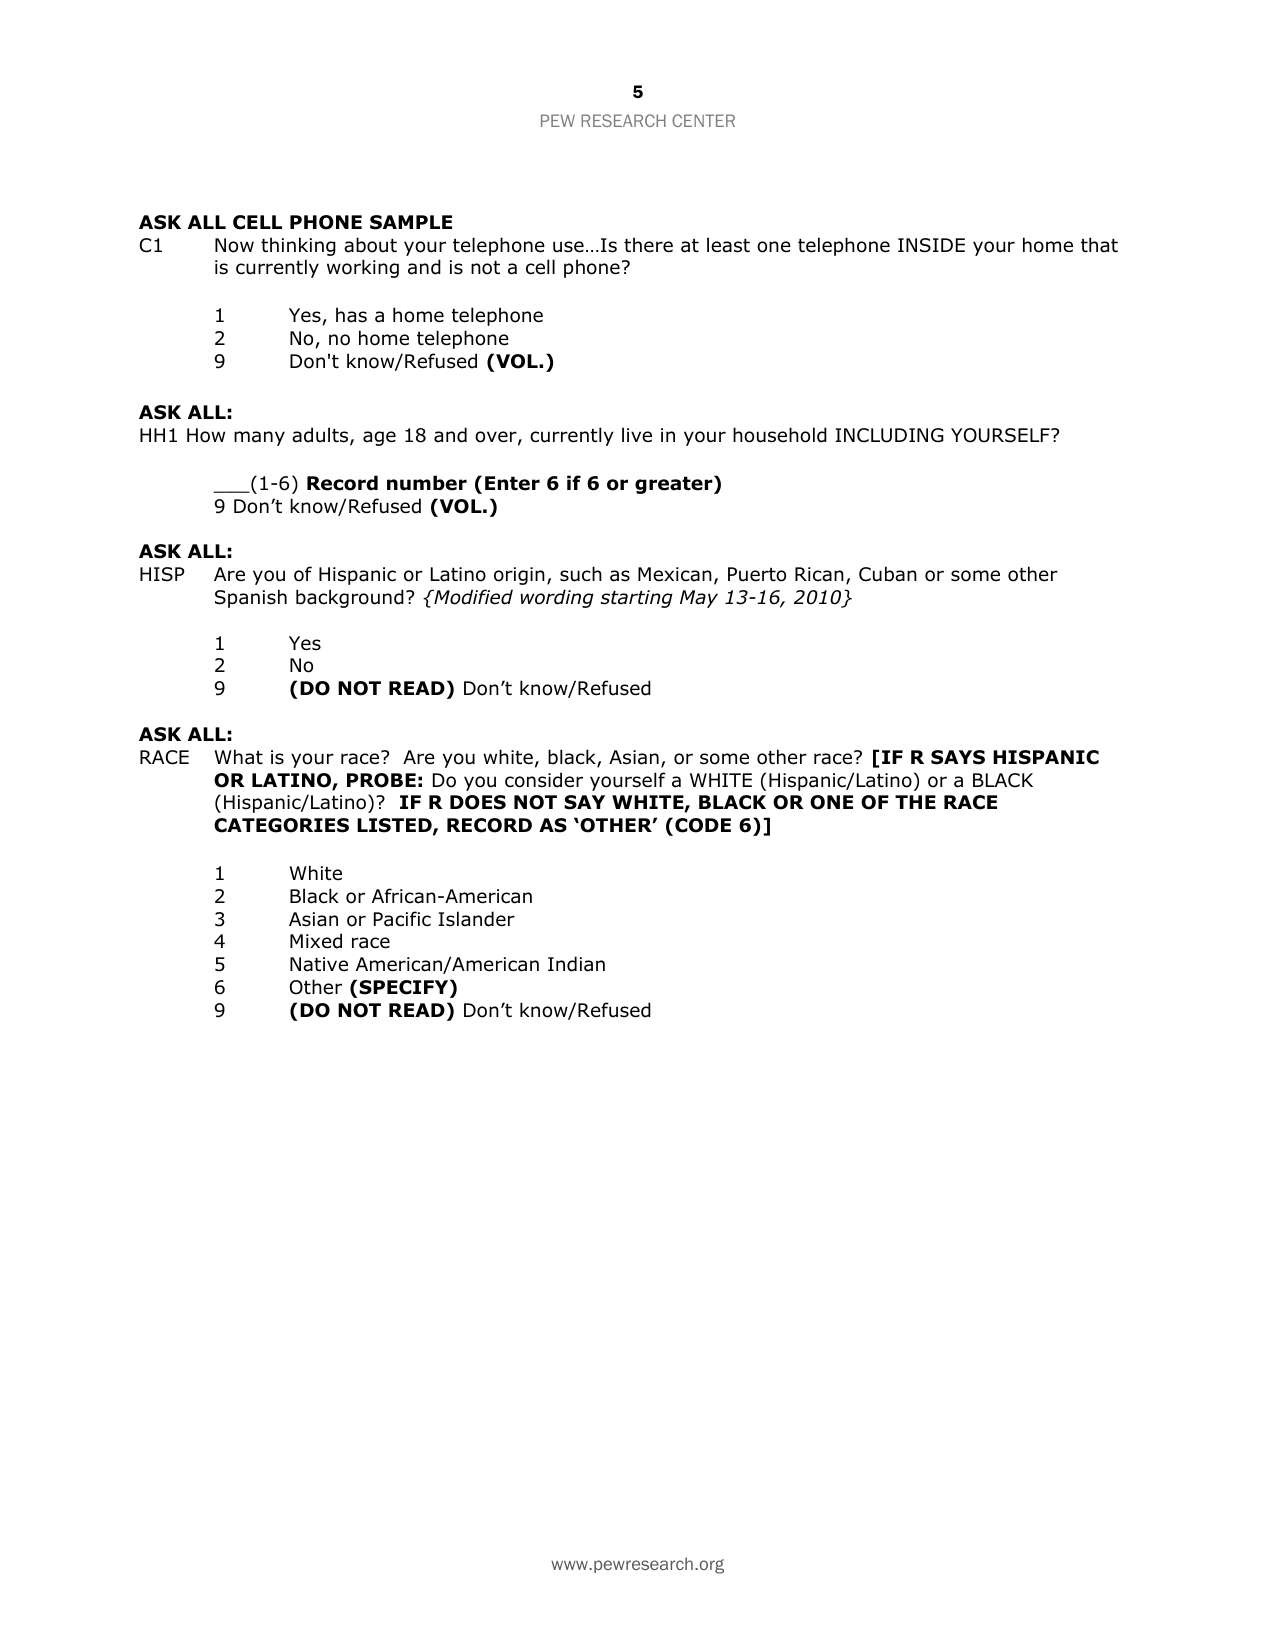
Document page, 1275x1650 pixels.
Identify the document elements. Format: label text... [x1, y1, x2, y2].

text C1 Now thinking about your telephone use…Is there at least one telephone INSIDE your home that is currently working and is not a cell phone? [139, 233, 1136, 279]
text ___(1-6) Record number (Enter 6 if 6 or greater) [214, 472, 1136, 494]
text 9 Don't know/Refused (VOL.) [214, 349, 1136, 372]
text 1 Yes [214, 631, 1136, 654]
text 9 (DO NOT READ) Don’t know/Refused [214, 998, 1136, 1021]
text HISP Are you of Hispanic or Latino origin, such as Mexican, Puerto Rican, Cuban or some other Spanish background? {Modified wording starting May 13-16, 2010} [139, 563, 1136, 608]
text 2 Black or African-American [214, 884, 1136, 907]
text HH1 How many adults, age 18 and over, currently live in your household INCLUDING YOURSELF? [139, 424, 1136, 447]
text 2 No, no home telephone [214, 327, 1136, 349]
text ASK ALL CELL PHONE SAMPLE [139, 210, 1136, 233]
text 1 Yes, has a home telephone [214, 304, 1136, 327]
text 4 Mixed race [214, 930, 1136, 953]
text 3 Asian or Pacific Islander [214, 907, 1136, 930]
text 2 No [214, 654, 1136, 677]
text 9 (DO NOT READ) Don’t know/Refused [214, 677, 1136, 700]
text 1 White [214, 862, 1136, 884]
text 6 Other (SPECIFY) [214, 976, 1136, 998]
text ASK ALL: [139, 722, 1136, 745]
text RACE What is your race? Are you white, black, Asian, or some other race? [IF R SAYS HISPANIC OR LATINO, PROBE: Do you consider yourself a WHITE (Hispanic/Latino) or a BLACK (Hispanic/Latino)? IF R DOES NOT SAY WHITE, BLACK OR ONE OF THE RACE CATEGORIES LISTED, RECORD AS ‘OTHER’ (CODE 6)] [139, 745, 1136, 837]
text 9 Don’t know/Refused (VOL.) [214, 494, 1136, 517]
text ASK ALL: [139, 540, 1136, 563]
text ASK ALL: [139, 401, 1136, 424]
text 5 Native American/American Indian [214, 953, 1136, 976]
